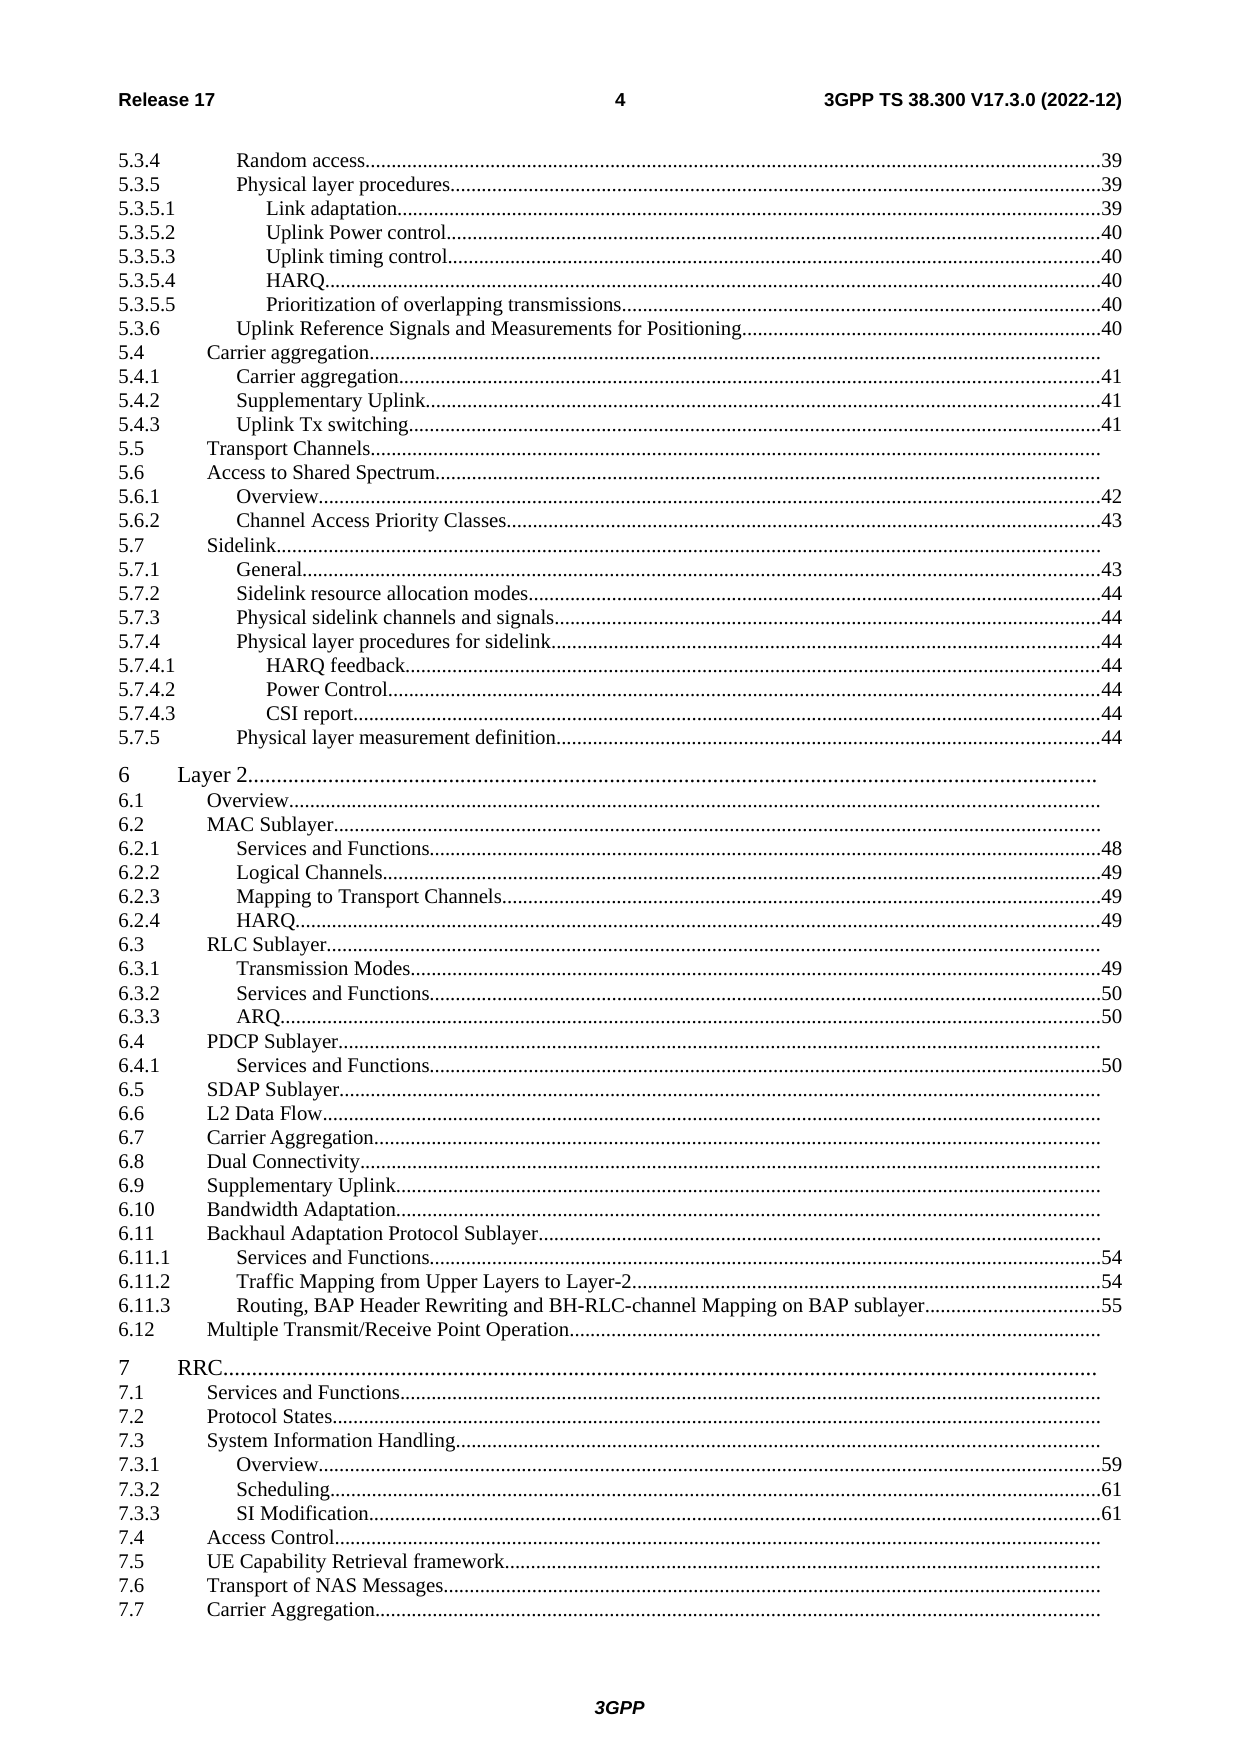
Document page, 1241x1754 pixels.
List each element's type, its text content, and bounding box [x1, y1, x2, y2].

text 5.3.6 Uplink Reference Signals and Measurements for Positioning 40 [118, 316, 1122, 340]
text 6.2.2 Logical Channels 49 [118, 860, 1122, 884]
text 6.5 SDAP Sublayer 51 [118, 1077, 1078, 1101]
text 6.4 PDCP Sublayer 50 [118, 1028, 1078, 1053]
text 5.7.4.1 HARQ feedback 44 [118, 653, 1122, 677]
text 6.10 Bandwidth Adaptation 53 [118, 1197, 1078, 1221]
text 5.7.3 Physical sidelink channels and signals 44 [118, 605, 1122, 629]
text 5.7.5 Physical layer measurement definition 44 [118, 725, 1122, 749]
text 5.3.5.4 HARQ 40 [118, 268, 1122, 292]
text 6.8 Dual Connectivity 53 [118, 1149, 1078, 1173]
text 7.3.3 SI Modification 61 [118, 1501, 1122, 1524]
text 6.3 RLC Sublayer 49 [118, 932, 1078, 956]
text 7.3.2 Scheduling 61 [118, 1476, 1122, 1501]
text 7.7 Carrier Aggregation 62 [118, 1597, 1078, 1621]
text 5.5 Transport Channels 41 [118, 436, 1078, 460]
text 5.4.1 Carrier aggregation 41 [118, 364, 1122, 388]
text 5.3.5.5 Prioritization of overlapping transmissions 40 [118, 292, 1122, 316]
text 5.7.2 Sidelink resource allocation modes 44 [118, 581, 1122, 605]
text 6.12 Multiple Transmit/Receive Point Operation 57 [118, 1317, 1078, 1341]
text 5.7 Sidelink 43 [118, 532, 1078, 557]
text 6 Layer 2 45 [118, 762, 1078, 788]
text 6.11 Backhaul Adaptation Protocol Sublayer 54 [118, 1221, 1078, 1245]
text 5.7.4.3 CSI report 44 [118, 701, 1122, 725]
text 7.1 Services and Functions 57 [118, 1380, 1078, 1404]
text 6.3.1 Transmission Modes 49 [118, 956, 1122, 980]
text 6.3.2 Services and Functions 50 [118, 980, 1122, 1004]
text 6.2 MAC Sublayer 48 [118, 812, 1078, 836]
text 5.3.5.2 Uplink Power control 40 [118, 220, 1122, 244]
text 5.3.5.1 Link adaptation 39 [118, 196, 1122, 220]
text 7.2 Protocol States 58 [118, 1404, 1078, 1428]
text 5.7.1 General 43 [118, 557, 1122, 581]
text 5.4.2 Supplementary Uplink 41 [118, 388, 1122, 412]
text 5.6.1 Overview 42 [118, 484, 1122, 508]
text 6.11.1 Services and Functions 54 [118, 1245, 1122, 1269]
text 5.6 Access to Shared Spectrum 42 [118, 460, 1078, 484]
text 6.11.3 Routing, BAP Header Rewriting and BH-RLC-channel Mapping on BAP sublayer 55 [118, 1293, 1122, 1317]
text 6.2.3 Mapping to Transport Channels 49 [118, 884, 1122, 908]
text 6.4.1 Services and Functions 50 [118, 1053, 1122, 1077]
text 7 RRC 57 [118, 1354, 1078, 1380]
text 5.6.2 Channel Access Priority Classes 43 [118, 508, 1122, 532]
text 7.3.1 Overview 59 [118, 1452, 1122, 1476]
text 7.4 Access Control 61 [118, 1524, 1078, 1549]
text 5.3.5.3 Uplink timing control 40 [118, 244, 1122, 268]
text 5.3.4 Random access 39 [118, 147, 1122, 172]
text 5.7.4 Physical layer procedures for sidelink 44 [118, 629, 1122, 653]
text 7.6 Transport of NAS Messages 62 [118, 1573, 1078, 1597]
text 6.1 Overview 45 [118, 788, 1078, 812]
text 6.9 Supplementary Uplink 53 [118, 1173, 1078, 1197]
text 5.7.4.2 Power Control 44 [118, 677, 1122, 701]
text 6.6 L2 Data Flow 51 [118, 1101, 1078, 1125]
text 6.3.3 ARQ 50 [118, 1004, 1122, 1028]
text 5.3.5 Physical layer procedures 39 [118, 172, 1122, 196]
text 5.4 Carrier aggregation 41 [118, 340, 1078, 364]
text 7.3 System Information Handling 59 [118, 1428, 1078, 1452]
text 6.7 Carrier Aggregation 51 [118, 1125, 1078, 1149]
text 5.4.3 Uplink Tx switching 41 [118, 412, 1122, 436]
text 7.5 UE Capability Retrieval framework 62 [118, 1549, 1078, 1573]
text 6.2.1 Services and Functions 48 [118, 836, 1122, 860]
text 6.11.2 Traffic Mapping from Upper Layers to Layer-2 54 [118, 1269, 1122, 1293]
text 6.2.4 HARQ 49 [118, 908, 1122, 932]
